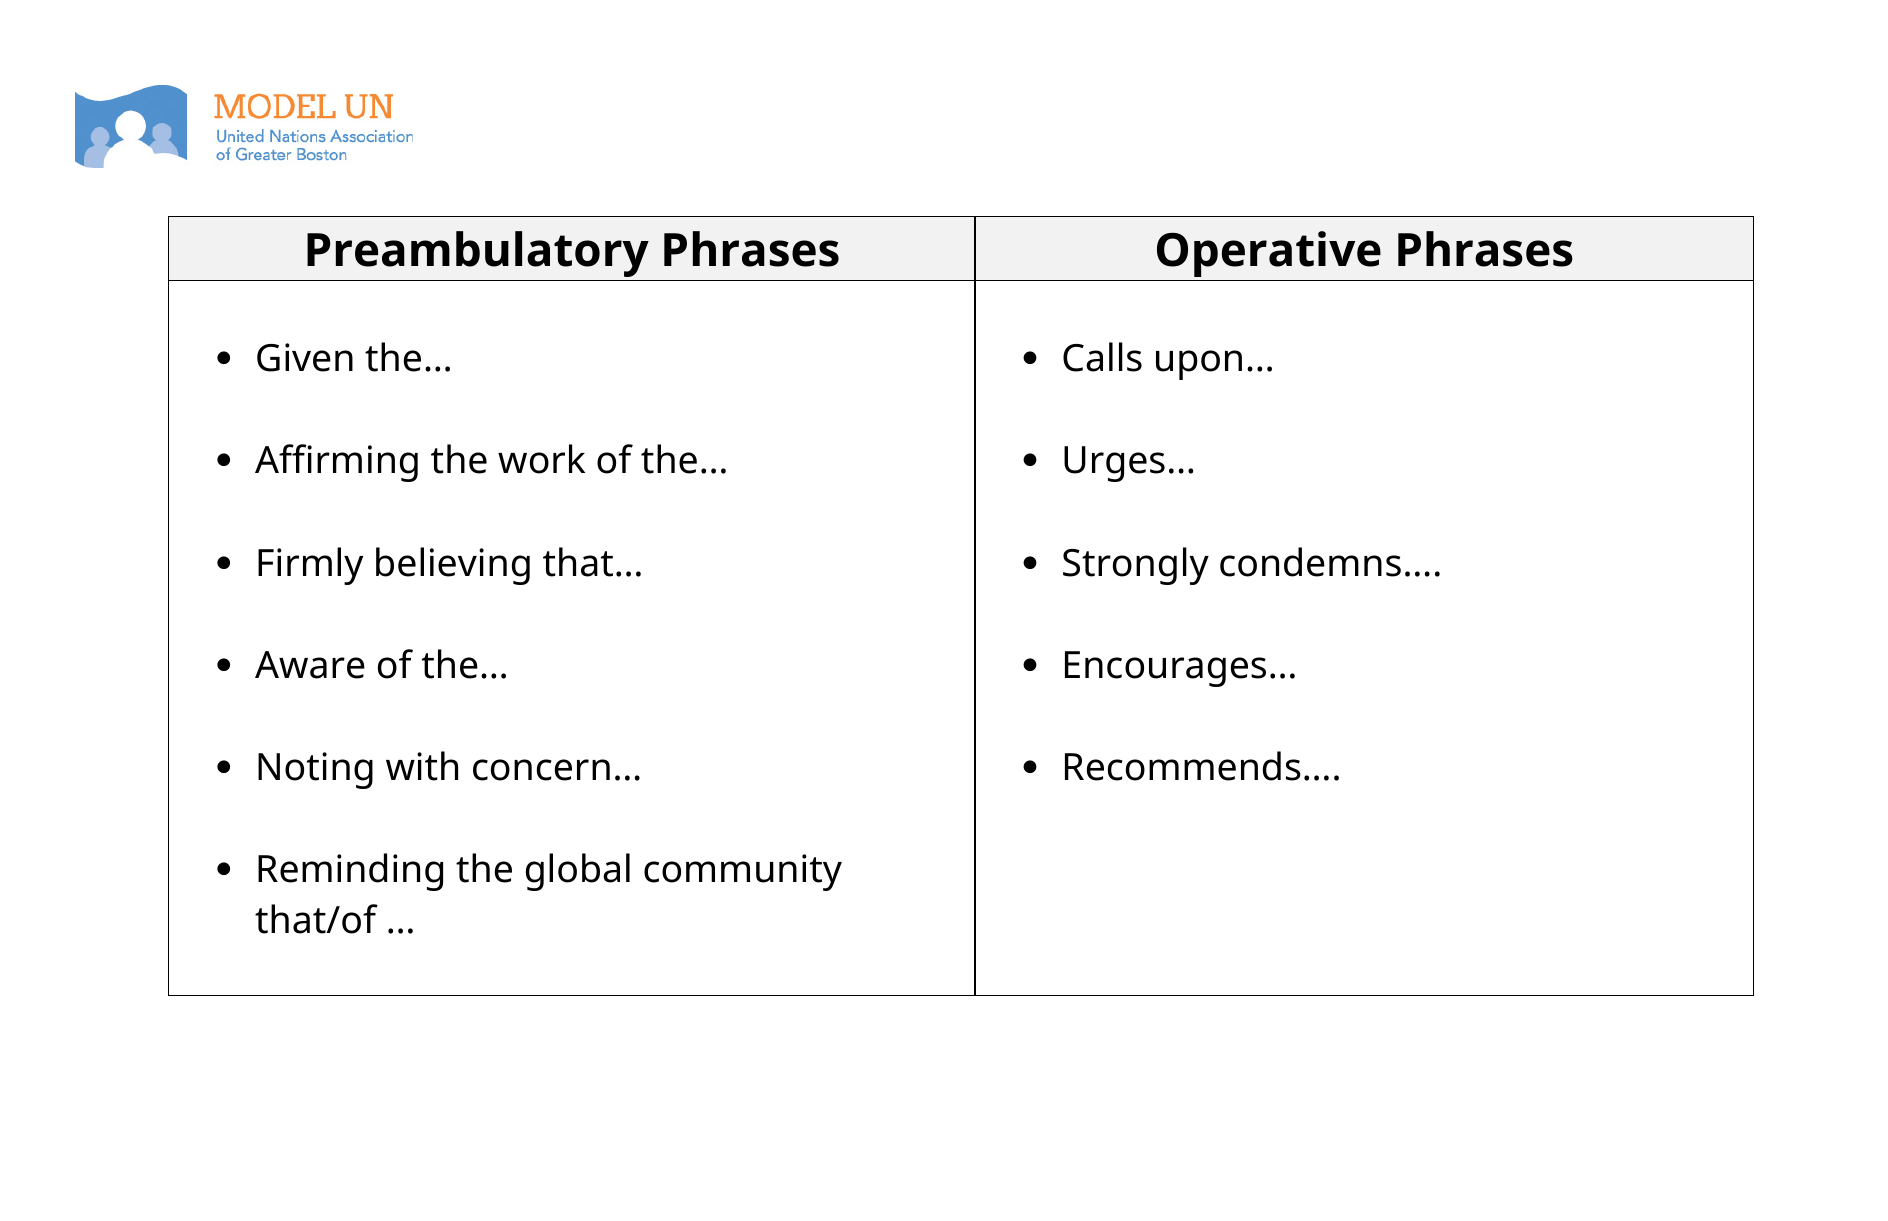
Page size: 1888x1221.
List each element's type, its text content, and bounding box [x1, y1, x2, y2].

table_header Operative Phrases [976, 217, 1753, 280]
table_cell Given the… Affirming the work of the… Firmly believing that… Aware of the… Noting with concern… Reminding the global community that/of … [169, 281, 974, 995]
picture [75, 85, 413, 168]
table_cell Calls upon… Urges… Strongly condemns…. Encourages… Recommends…. [976, 281, 1753, 995]
table_header Preambulatory Phrases [169, 217, 974, 280]
